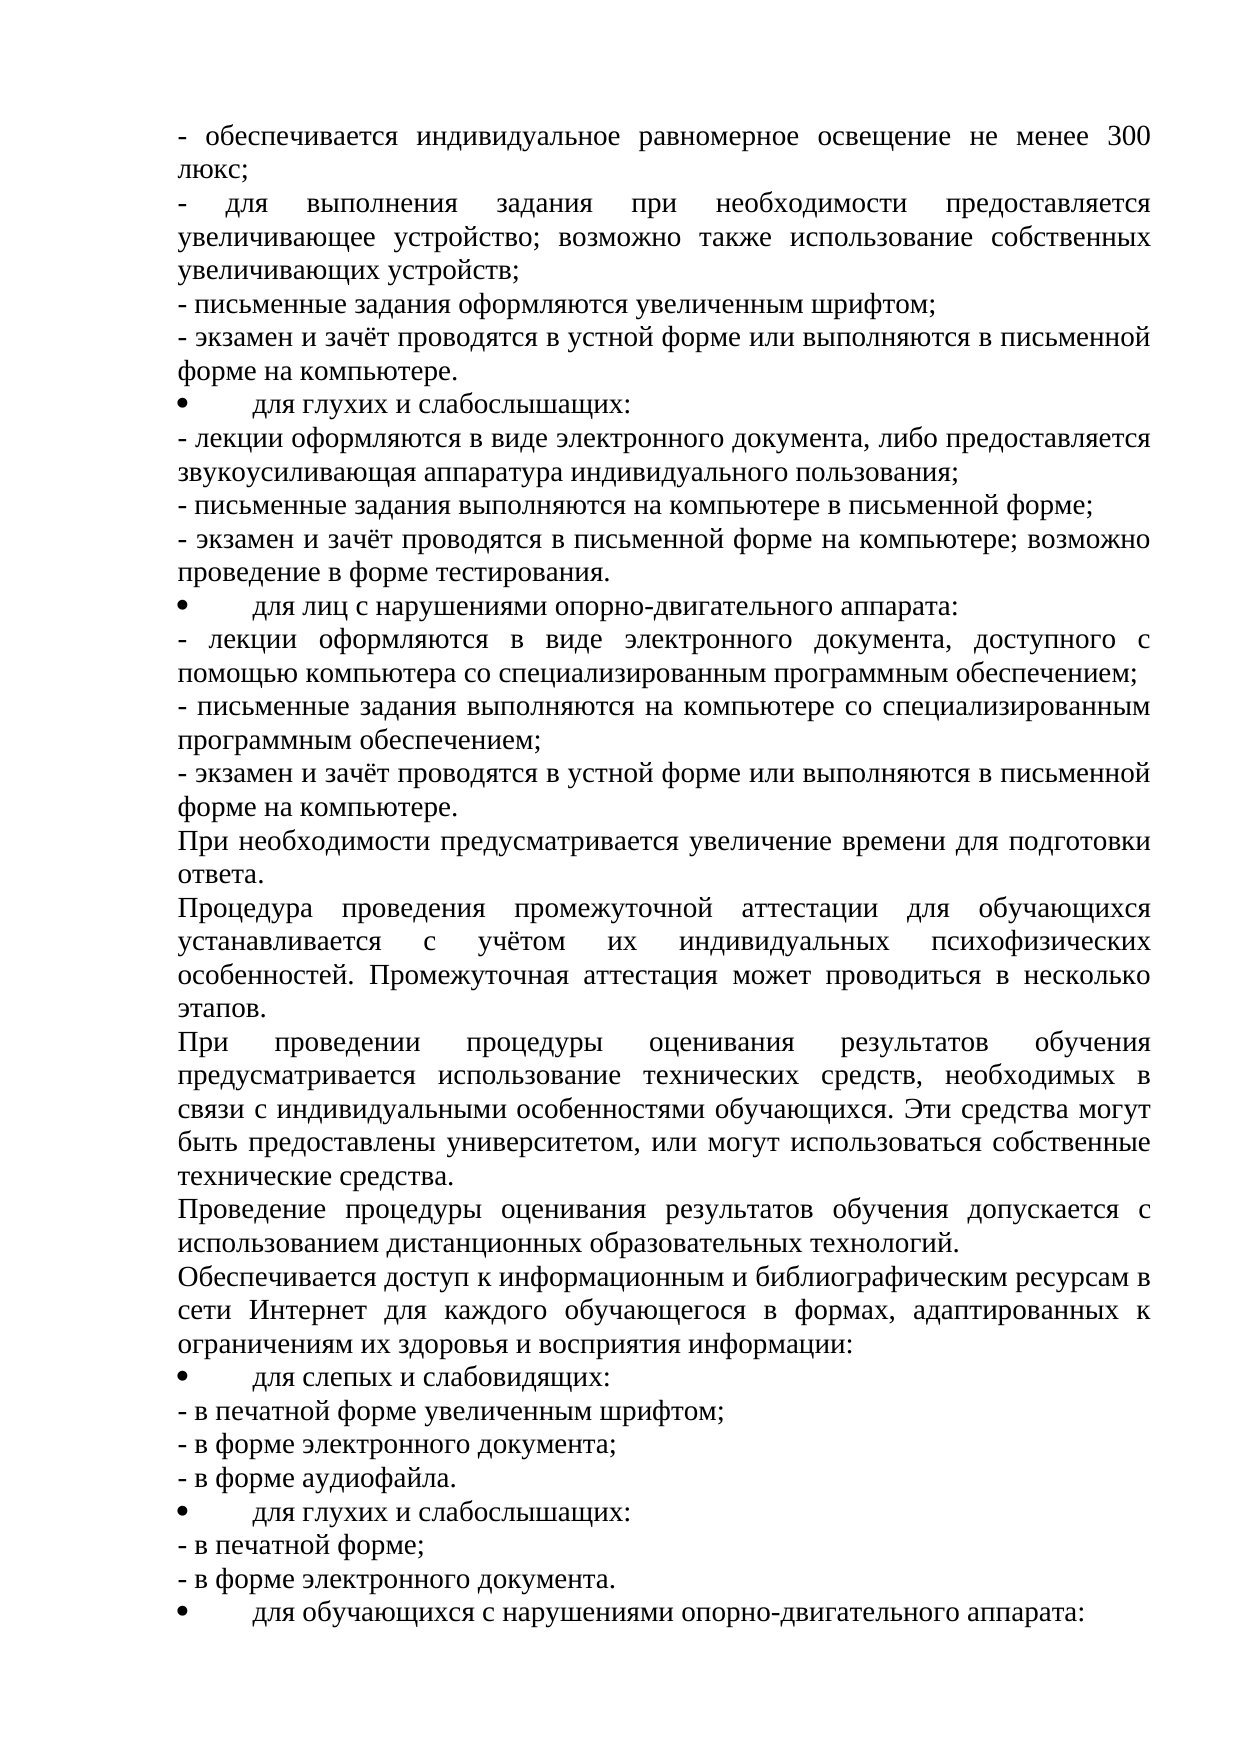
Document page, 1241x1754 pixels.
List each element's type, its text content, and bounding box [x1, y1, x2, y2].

text - экзамен и зачёт проводятся в устной форме или выполняются в письменной форме на компьютере. [177, 756, 1152, 823]
text - в форме электронного документа; [177, 1427, 1152, 1460]
list для слепых и слабовидящих: [177, 1359, 1152, 1393]
list для глухих и слабослышащих: [177, 386, 1152, 420]
text - письменные задания выполняются на компьютере в письменной форме; [177, 487, 1152, 521]
text - письменные задания выполняются на компьютере со специализированным программным обеспечением; [177, 688, 1152, 756]
text Проведение процедуры оценивания результатов обучения допускается с использованием дистанционных образовательных технологий. [177, 1192, 1152, 1259]
text - лекции оформляются в виде электронного документа, либо предоставляется звукоусиливающая аппаратура индивидуального пользования; [177, 420, 1152, 487]
list для обучающихся с нарушениями опорно-двигательного аппарата: [177, 1594, 1152, 1628]
text - в печатной форме; [177, 1527, 1152, 1561]
list для лиц с нарушениями опорно-двигательного аппарата: [177, 588, 1152, 621]
text Обеспечивается доступ к информационным и библиографическим ресурсам в сети Интернет для каждого обучающегося в формах, адаптированных к ограничениям их здоровья и восприятия информации: [177, 1259, 1152, 1359]
text - экзамен и зачёт проводятся в устной форме или выполняются в письменной форме на компьютере. [177, 319, 1152, 386]
text Процедура проведения промежуточной аттестации для обучающихся устанавливается с учётом их индивидуальных психофизических особенностей. Промежуточная аттестация может проводиться в несколько этапов. [177, 890, 1152, 1024]
text - письменные задания оформляются увеличенным шрифтом; [177, 286, 1152, 319]
text - лекции оформляются в виде электронного документа, доступного с помощью компьютера со специализированным программным обеспечением; [177, 621, 1152, 688]
text - обеспечивается индивидуальное равномерное освещение не менее 300 люкс; [177, 118, 1152, 185]
text - для выполнения задания при необходимости предоставляется увеличивающее устройство; возможно также использование собственных увеличивающих устройств; [177, 185, 1152, 286]
text При необходимости предусматривается увеличение времени для подготовки ответа. [177, 823, 1152, 890]
list для глухих и слабослышащих: [177, 1494, 1152, 1527]
text При проведении процедуры оценивания результатов обучения предусматривается использование технических средств, необходимых в связи с индивидуальными особенностями обучающихся. Эти средства могут быть предоставлены университетом, или могут использоваться собственные технические средства. [177, 1024, 1152, 1192]
text - в печатной форме увеличенным шрифтом; [177, 1393, 1152, 1427]
text - в форме аудиофайла. [177, 1460, 1152, 1494]
text - в форме электронного документа. [177, 1561, 1152, 1594]
text - экзамен и зачёт проводятся в письменной форме на компьютере; возможно проведение в форме тестирования. [177, 521, 1152, 588]
